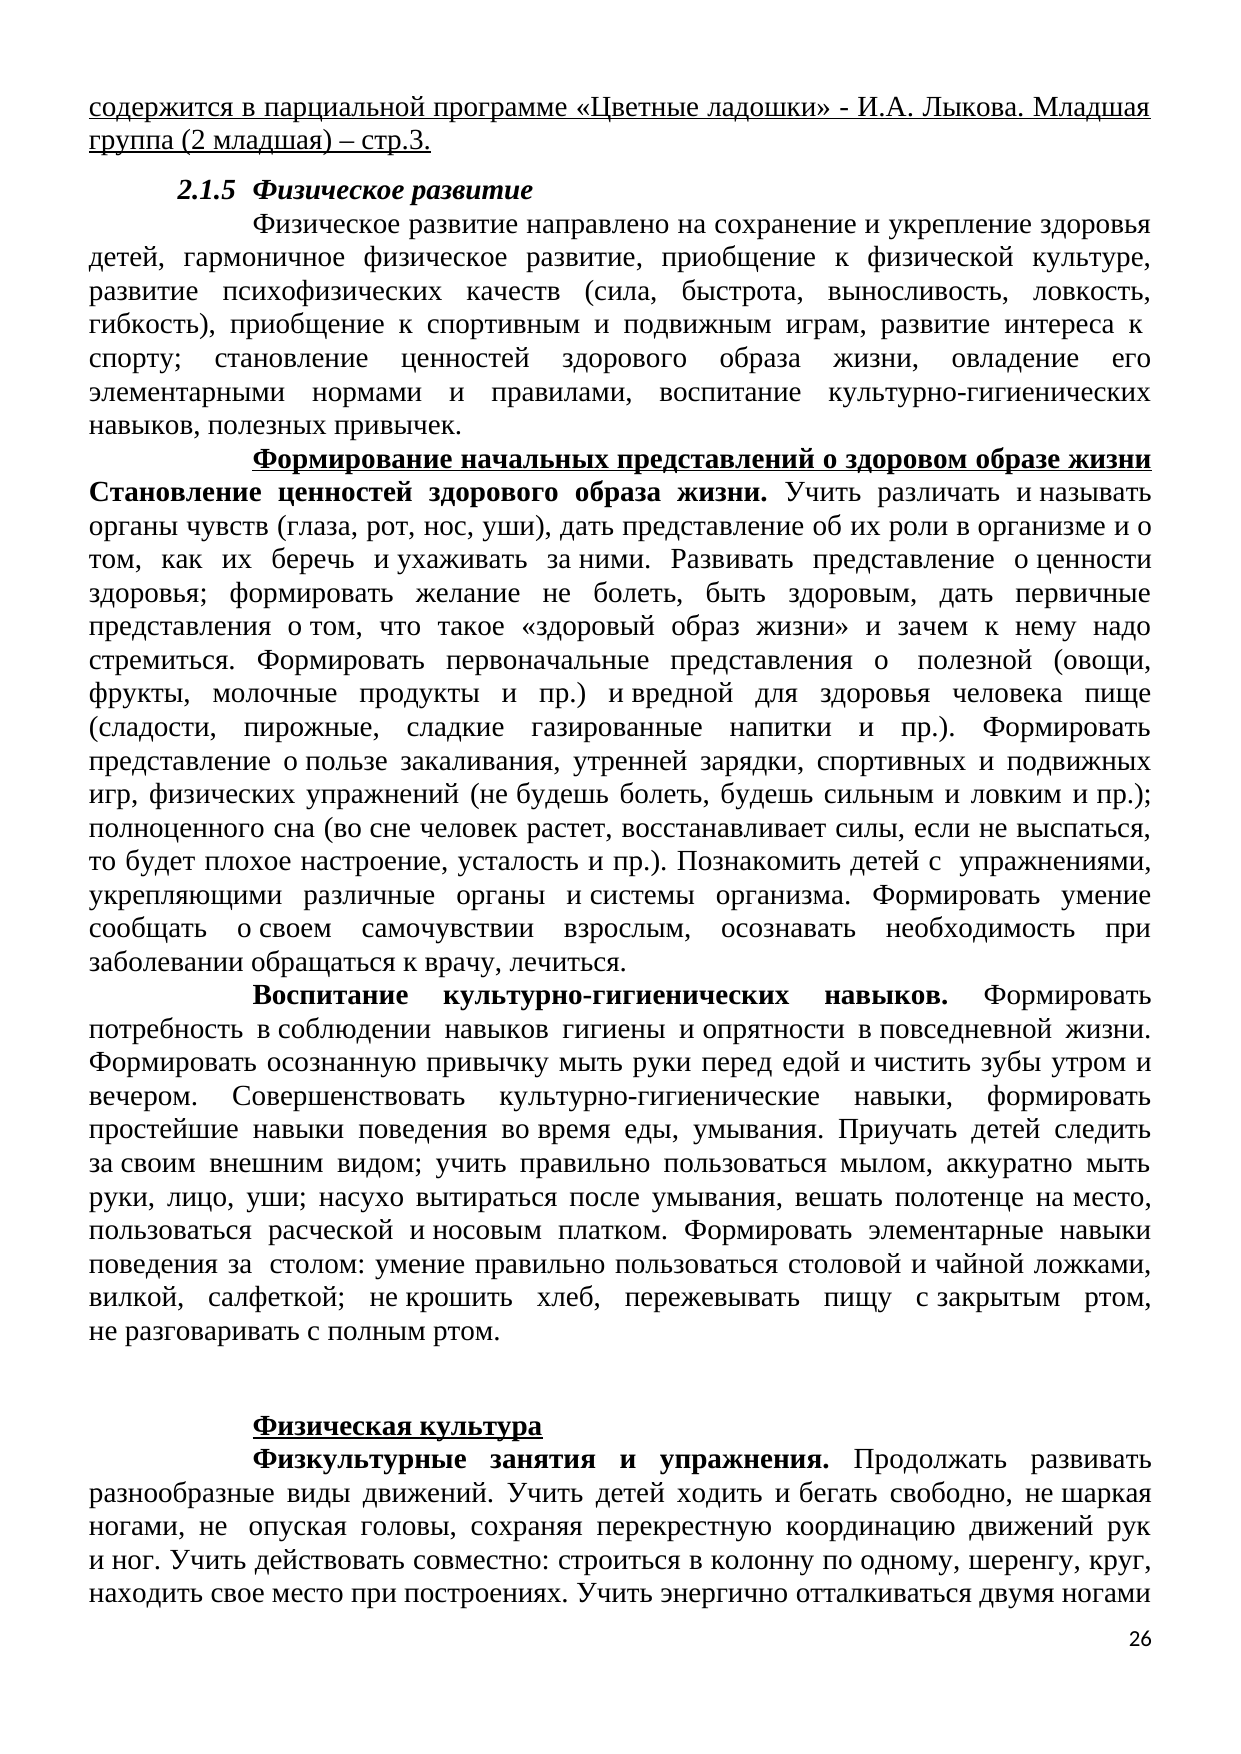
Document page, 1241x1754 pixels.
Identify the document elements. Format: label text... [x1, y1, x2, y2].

list Физическое развитие [177, 172, 1152, 206]
list Физическая культура [89, 1408, 1152, 1441]
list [89, 1441, 1152, 1609]
list Физическое развитие направлено на сохранение и укрепление здоровья детей, гармоничное физическое развитие, приобщение к физической культуре, развитие психофизических качеств (сила, быстрота, выносливость, ловкость, гибкость), приобщение к спортивным и подвижным играм, развитие интереса к спорту; становление ценностей здорового образа жизни, овладение его элементарными нормами и правилами, воспитание культурно-гигиенических навыков, полезных привычек. [89, 206, 1152, 441]
list Формирование начальных представлений о здоровом образе жизни Становление ценностей здорового образа жизни. Учить различать и называть органы чувств (глаза, рот, нос, уши), дать представление об их роли в организме и о том, как их беречь и ухаживать за ними. Развивать представление о ценности здоровья; формировать желание не болеть, быть здоровым, дать первичные представления о том, что такое «здоровый образ жизни» и зачем к нему надо стремиться. Формировать первоначальные представления о полезной (овощи, фрукты, молочные продукты и пр.) и вредной для здоровья человека пище (сладости, пирожные, сладкие газированные напитки и пр.). Формировать представление о пользе закаливания, утренней зарядки, спортивных и подвижных игр, физических упражнений (не будешь болеть, будешь сильным и ловким и пр.); полноценного сна (во сне человек растет, восстанавливает силы, если не выспаться, то будет плохое настроение, усталость и пр.). Познакомить детей с упражнениями, укрепляющими различные органы и системы организма. Формировать умение сообщать о своем самочувствии взрослым, осознавать необходимость при заболевании обращаться к врачу, лечиться. [89, 441, 1152, 977]
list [89, 89, 1152, 156]
list Воспитание культурно-гигиенических навыков. Формировать потребность в соблюдении навыков гигиены и опрятности в повседневной жизни. Формировать осознанную привычку мыть руки перед едой и чистить зубы утром и вечером. Совершенствовать культурно-гигиенические навыки, формировать простейшие навыки поведения во время еды, умывания. Приучать детей следить за своим внешним видом; учить правильно пользоваться мылом, аккуратно мыть руки, лицо, уши; насухо вытираться после умывания, вешать полотенце на место, пользоваться расческой и носовым платком. Формировать элементарные навыки поведения за столом: умение правильно пользоваться столовой и чайной ложками, вилкой, салфеткой; не крошить хлеб, пережевывать пищу с закрытым ртом, не разговаривать с полным ртом. [89, 977, 1152, 1346]
